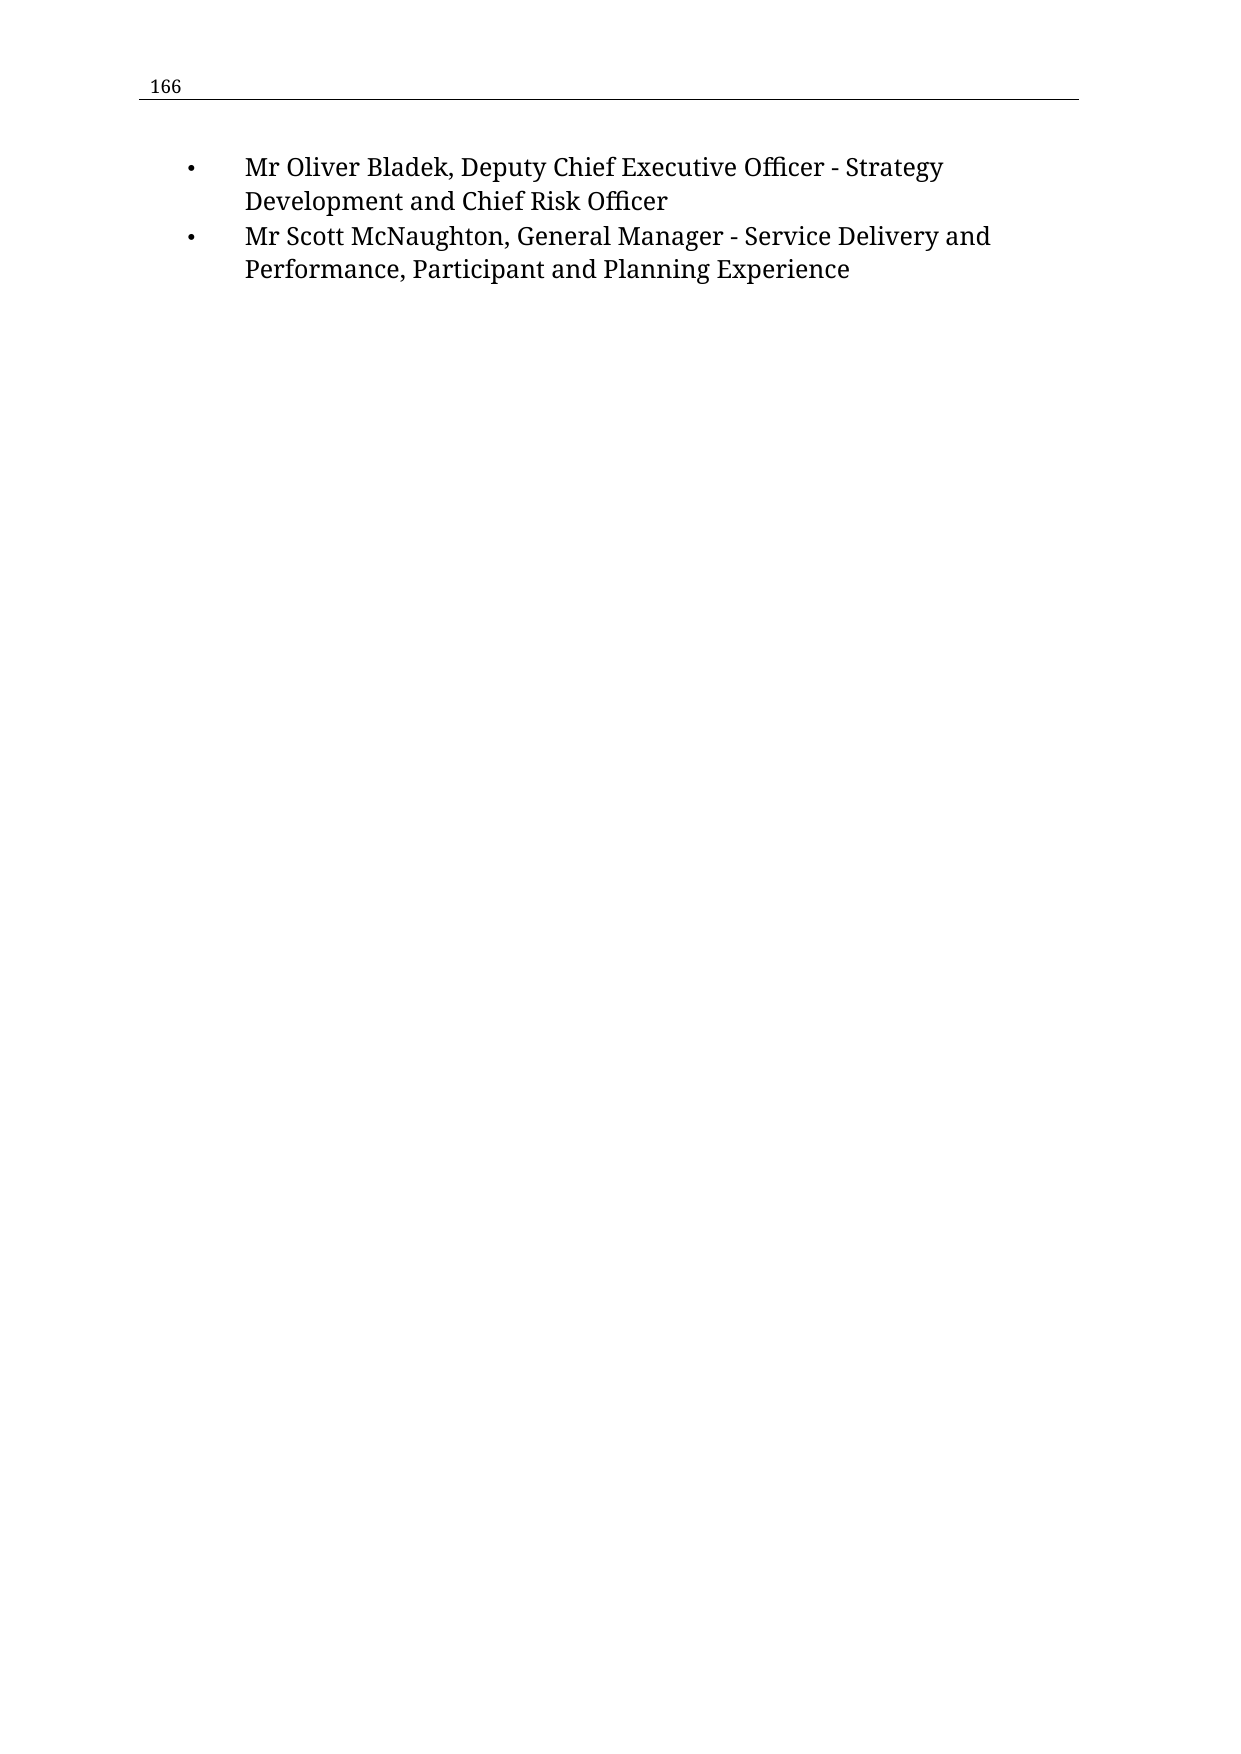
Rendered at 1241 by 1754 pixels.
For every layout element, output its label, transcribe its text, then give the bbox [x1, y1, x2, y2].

text Mr Oliver Bladek, Deputy Chief Executive Officer - Strategy Development and Chief Risk Officer [187, 150, 1090, 218]
text Mr Scott McNaughton, General Manager - Service Delivery and Performance, Participant and Planning Experience [187, 218, 1090, 286]
